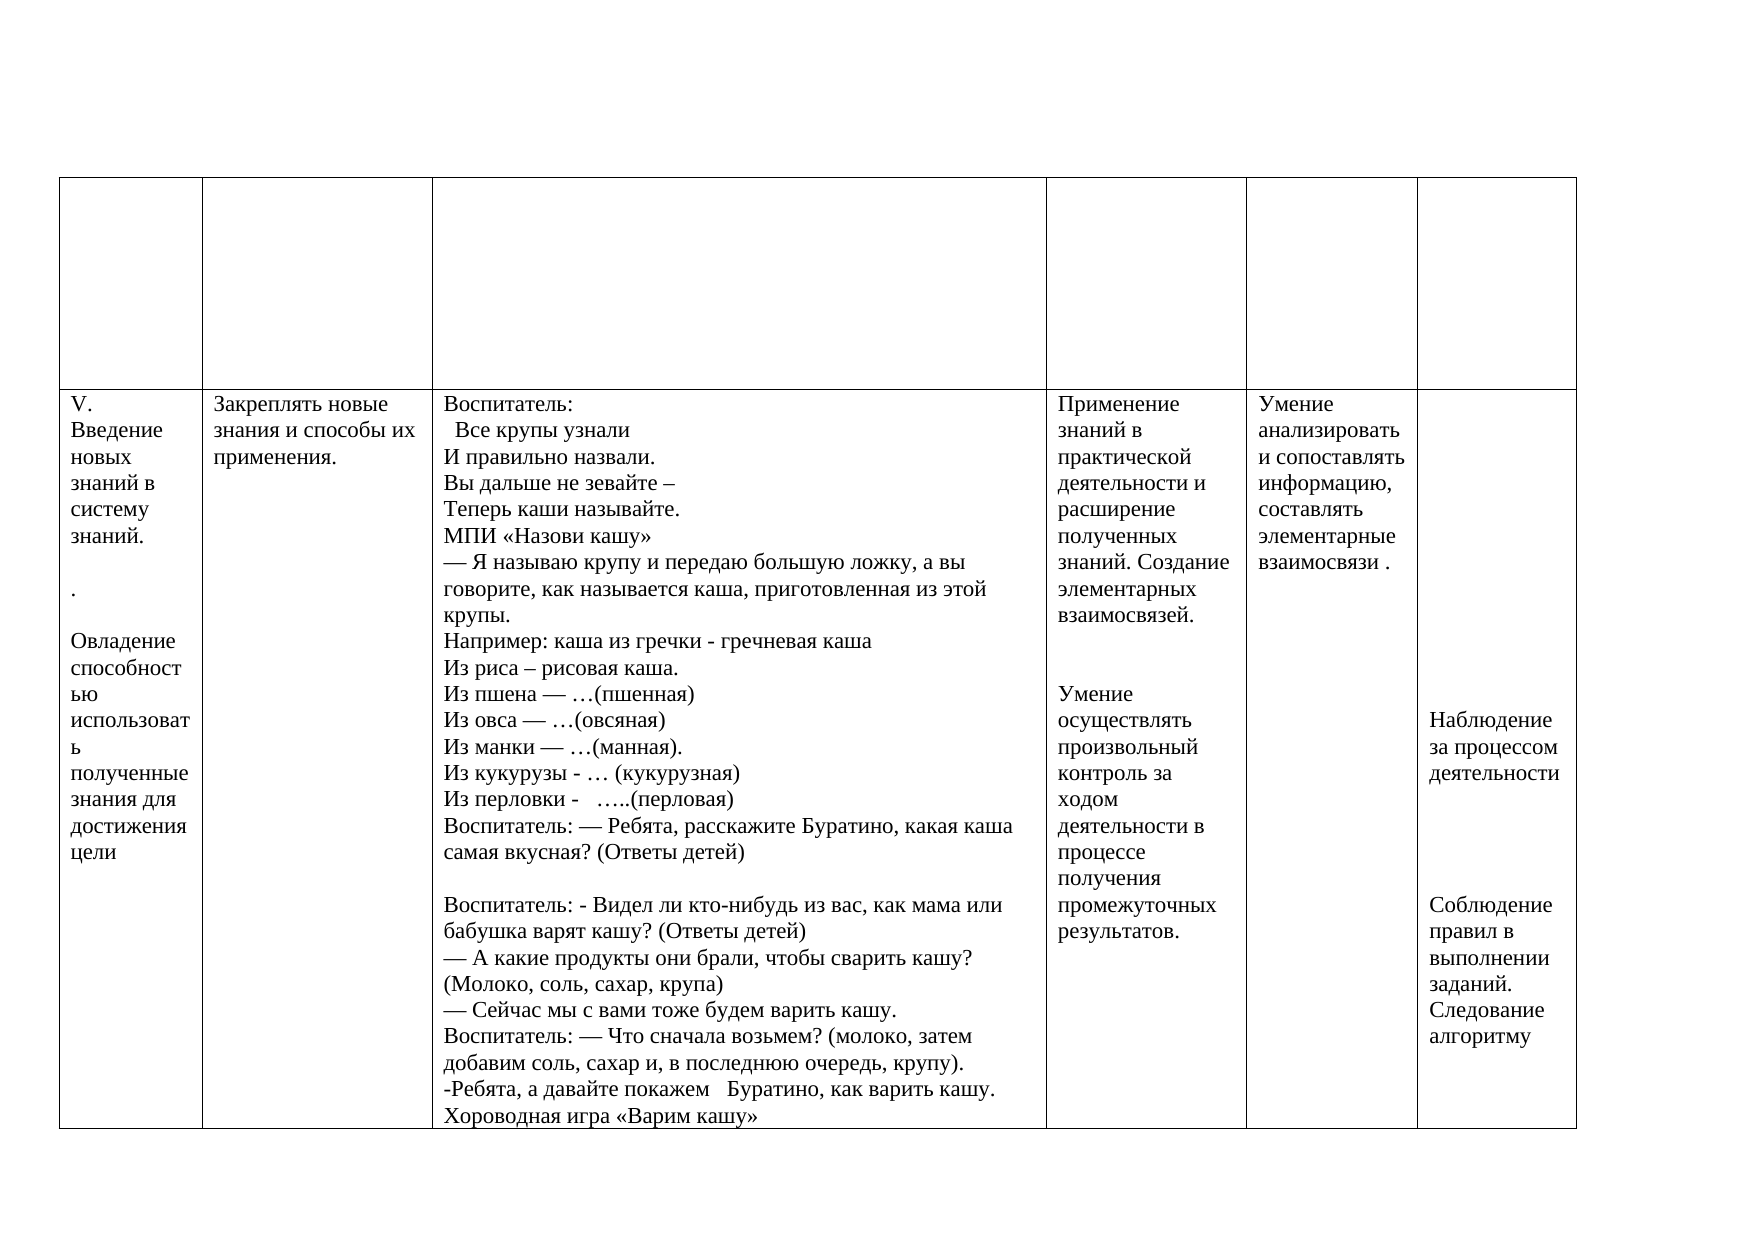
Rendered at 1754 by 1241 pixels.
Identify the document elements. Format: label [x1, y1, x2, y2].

table_cell [1047, 178, 1246, 389]
table_cell [1418, 178, 1576, 389]
table_cell [203, 390, 432, 1128]
table_cell [433, 178, 1046, 389]
table_cell [1418, 390, 1576, 1128]
table_cell [60, 390, 202, 1128]
table_cell [60, 178, 202, 389]
table_cell [203, 178, 432, 389]
table_cell [433, 390, 1046, 1128]
table_cell [1247, 178, 1417, 389]
table_cell [1047, 390, 1246, 1128]
table_cell [1247, 390, 1417, 1128]
